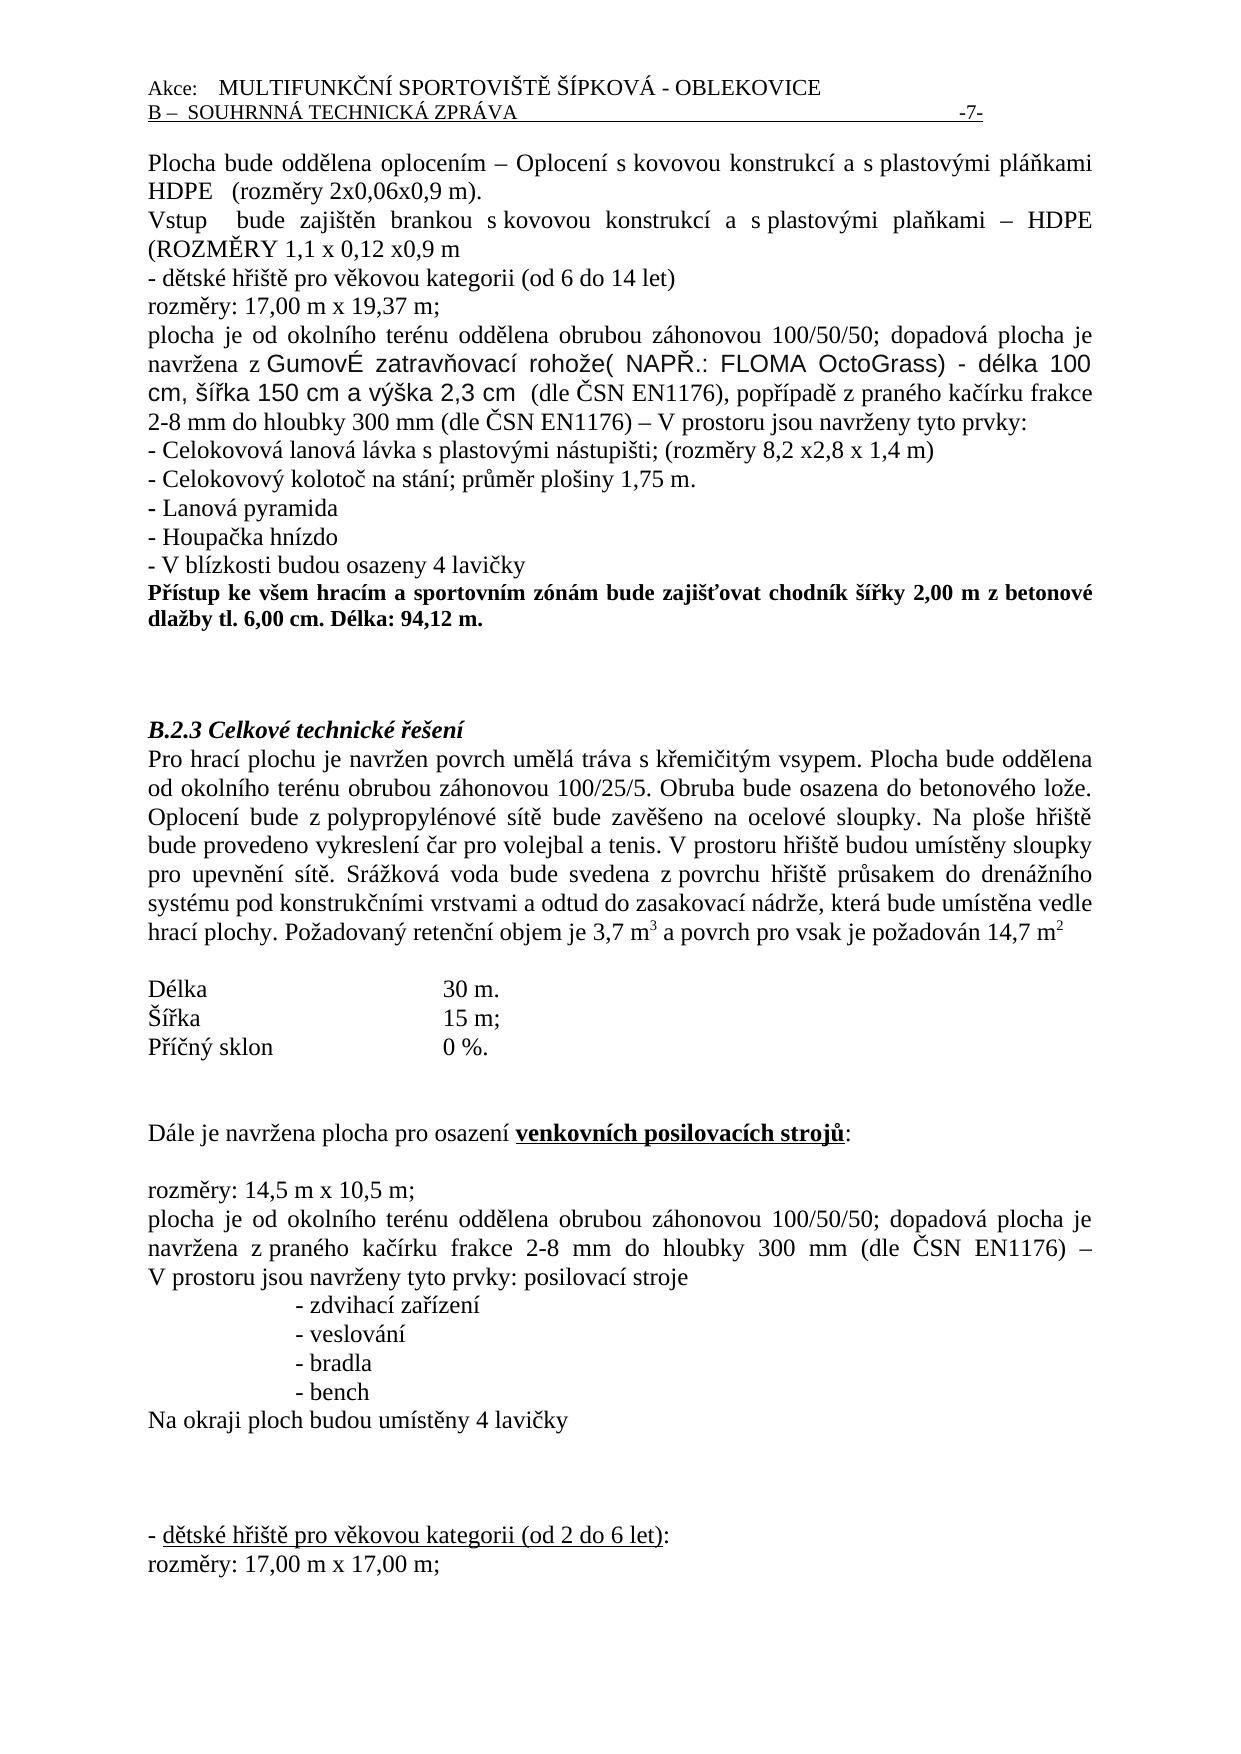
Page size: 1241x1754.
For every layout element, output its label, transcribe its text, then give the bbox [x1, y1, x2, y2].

text rozměry: 17,00 m x 19,37 m; [148, 291, 1093, 320]
text plocha je od okolního terénu oddělena obrubou záhonovou 100/50/50; dopadová plocha je navržena z GumovÉ zatravňovací rohože( NAPŘ.: FLOMA OctoGrass) - délka 100 cm, šířka 150 cm a výška 2,3 cm (dle ČSN EN1176), popřípadě z praného kačírku frakce 2-8 mm do hloubky 300 mm (dle ČSN EN1176) – V prostoru jsou navrženy tyto prvky: [148, 320, 1093, 435]
text Délka 30 m. [148, 974, 1093, 1003]
text Na okraji ploch budou umístěny 4 lavičky [148, 1406, 1093, 1434]
text - dětské hřiště pro věkovou kategorii (od 6 do 14 let) [148, 263, 1093, 291]
text Pro hrací plochu je navržen povrch umělá tráva s křemičitým vsypem. Plocha bude oddělena od okolního terénu obrubou záhonovou 100/25/5. Obruba bude osazena do betonového lože. Oplocení bude z polypropylénové sítě bude zavěšeno na ocelové sloupky. Na ploše hřiště bude provedeno vykreslení čar pro volejbal a tenis. V prostoru hřiště budou umístěny sloupky pro upevnění sítě. Srážková voda bude svedena z povrchu hřiště průsakem do drenážního systému pod konstrukčními vrstvami a odtud do zasakovací nádrže, která bude umístěna vedle hrací plochy. Požadovaný retenční objem je 3,7 m3 a povrch pro vsak je požadován 14,7 m2 [148, 744, 1093, 946]
text - Celokovová lanová lávka s plastovými nástupišti; (rozměry 8,2 x2,8 x 1,4 m) [148, 435, 1093, 464]
text - veslování [148, 1319, 1093, 1348]
text Přístup ke všem hracím a sportovním zónám bude zajišťovat chodník šířky 2,00 m z betonové dlažby tl. 6,00 cm. Délka: 94,12 m. [148, 579, 1093, 632]
text rozměry: 17,00 m x 17,00 m; [148, 1549, 1093, 1578]
text - bench [148, 1377, 1093, 1406]
text - V blízkosti budou osazeny 4 lavičky [148, 550, 1093, 579]
text - Lanová pyramida [148, 493, 1093, 522]
text Dále je navržena plocha pro osazení venkovních posilovacích strojů: [148, 1118, 1093, 1147]
text rozměry: 14,5 m x 10,5 m; [148, 1176, 1093, 1204]
text - zdvihací zařízení [221, 1291, 1093, 1319]
text plocha je od okolního terénu oddělena obrubou záhonovou 100/50/50; dopadová plocha je navržena z praného kačírku frakce 2-8 mm do hloubky 300 mm (dle ČSN EN1176) – V prostoru jsou navrženy tyto prvky: posilovací stroje [148, 1204, 1093, 1291]
text Vstup bude zajištěn brankou s kovovou konstrukcí a s plastovými plaňkami – HDPE (ROZMĚRY 1,1 x 0,12 x0,9 m [148, 205, 1093, 263]
text Příčný sklon 0 %. [148, 1032, 1093, 1061]
text Šířka 15 m; [148, 1003, 1093, 1032]
text B.2.3 Celkové technické řešení [148, 716, 1093, 744]
text - bradla [148, 1348, 1093, 1377]
text - dětské hřiště pro věkovou kategorii (od 2 do 6 let): [148, 1521, 1093, 1549]
text - Houpačka hnízdo [148, 522, 1093, 550]
text Plocha bude oddělena oplocením – Oplocení s kovovou konstrukcí a s plastovými pláňkami HDPE (rozměry 2x0,06x0,9 m). [148, 148, 1093, 205]
text - Celokovový kolotoč na stání; průměr plošiny 1,75 m. [148, 464, 1093, 493]
